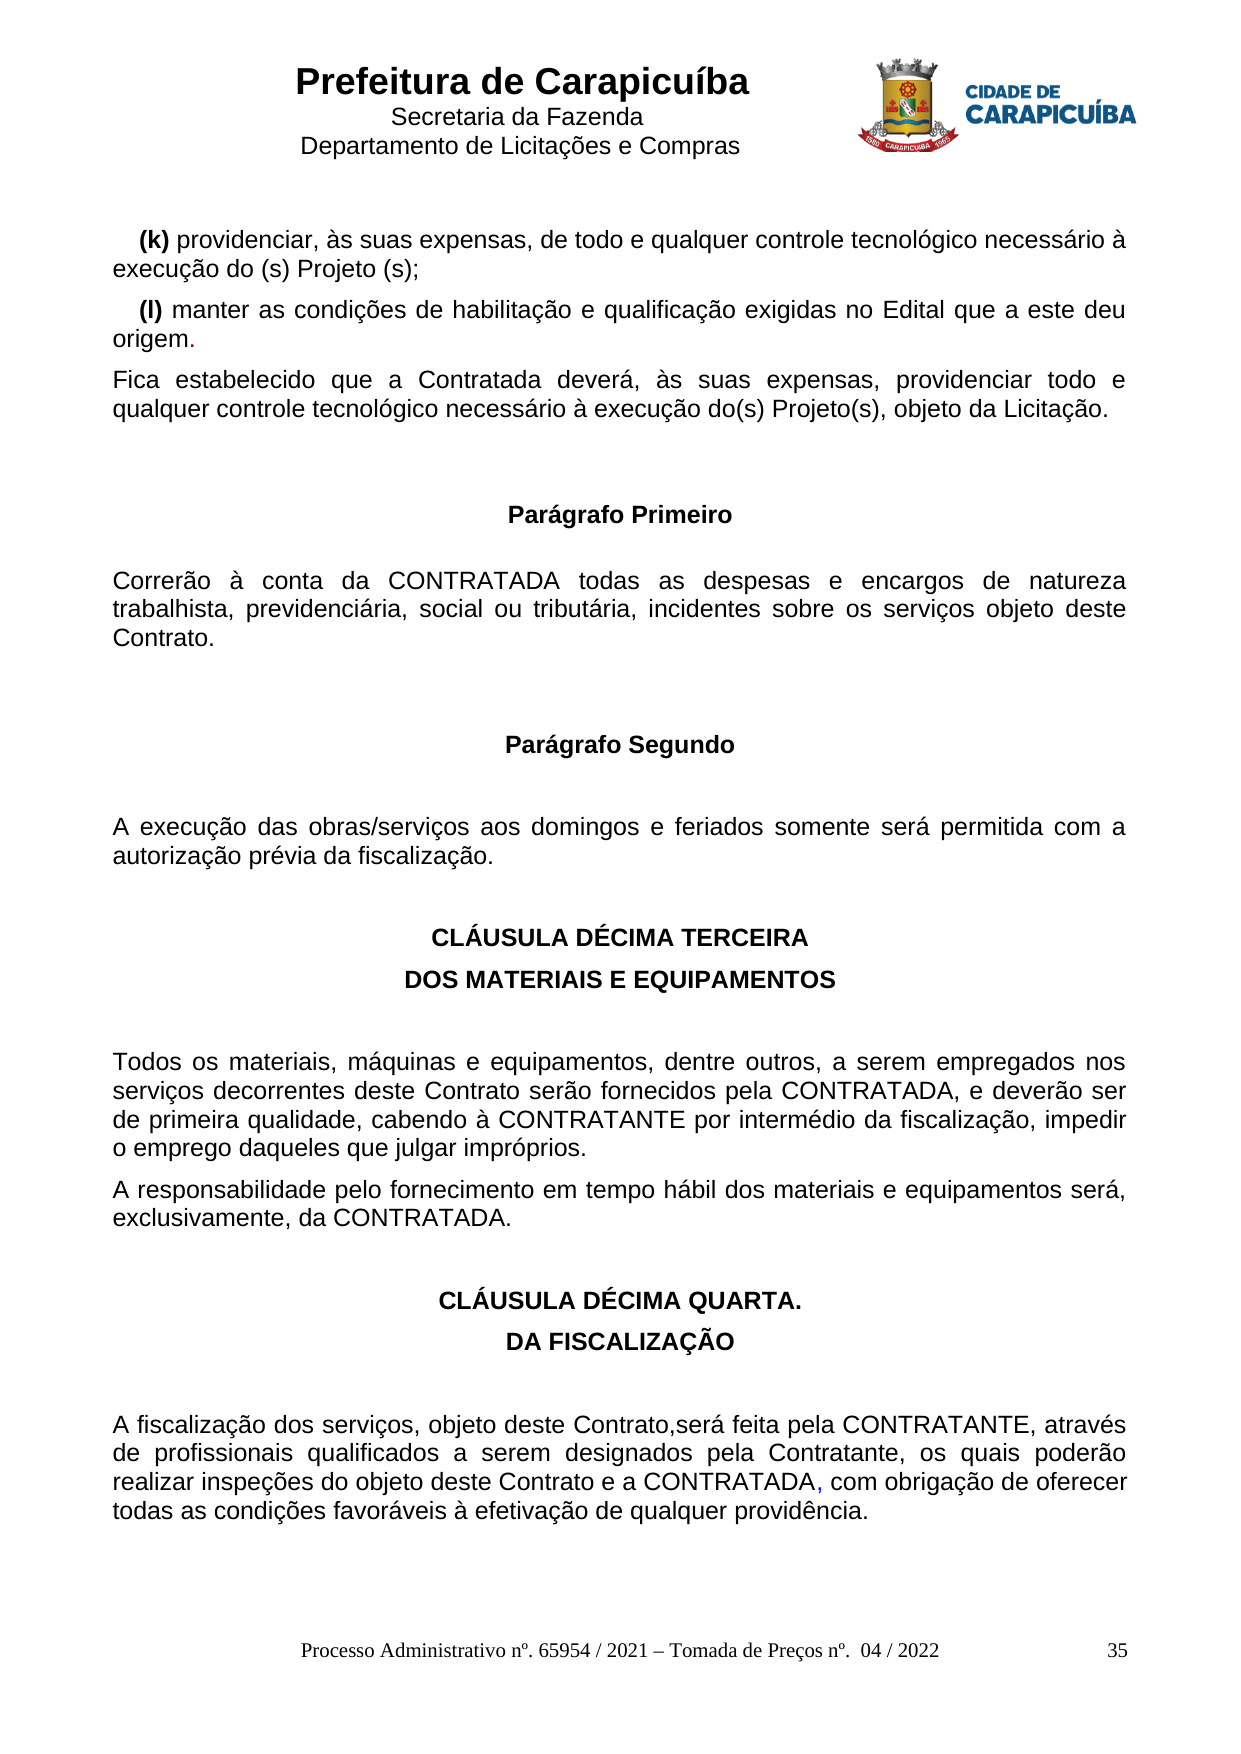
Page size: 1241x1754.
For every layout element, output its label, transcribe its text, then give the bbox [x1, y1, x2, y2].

picture [857, 57, 1139, 152]
text Fica estabelecido que a Contratada deverá, às suas expensas, providenciar todo e qualquer controle tecnológico necessário à execução do(s) Projeto(s), objeto da Licitação. [112, 365, 1128, 422]
text CLÁUSULA DÉCIMA TERCEIRA [112, 923, 1128, 952]
text Todos os materiais, máquinas e equipamentos, dentre outros, a serem empregados nos serviços decorrentes deste Contrato serão fornecidos pela CONTRATADA, e deverão ser de primeira qualidade, cabendo à CONTRATANTE por intermédio da fiscalização, impedir o emprego daqueles que julgar impróprios. [112, 1047, 1128, 1162]
text A execução das obras/serviços aos domingos e feriados somente será permitida com a autorização prévia da fiscalização. [112, 812, 1128, 870]
text A responsabilidade pelo fornecimento em tempo hábil dos materiais e equipamentos será, exclusivamente, da CONTRATADA. [112, 1175, 1128, 1232]
text CLÁUSULA DÉCIMA QUARTA. [112, 1286, 1128, 1315]
text DOS MATERIAIS E EQUIPAMENTOS [112, 965, 1128, 993]
subtitle Parágrafo Primeiro [112, 500, 1128, 529]
text (k) providenciar, às suas expensas, de todo e qualquer controle tecnológico necessário à execução do (s) Projeto (s); [112, 225, 1128, 282]
subtitle Parágrafo Segundo [112, 730, 1128, 758]
text Correrão à conta da CONTRATADA todas as despesas e encargos de natureza trabalhista, previdenciária, social ou tributária, incidentes sobre os serviços objeto deste Contrato. [112, 566, 1128, 652]
text DA FISCALIZAÇÃO [112, 1327, 1128, 1356]
text A fiscalização dos serviços, objeto deste Contrato,será feita pela CONTRATANTE, através de profissionais qualificados a serem designados pela Contratante, os quais poderão realizar inspeções do objeto deste Contrato e a CONTRATADA, com obrigação de oferecer todas as condições favoráveis à efetivação de qualquer providência. [112, 1410, 1128, 1525]
text (l) manter as condições de habilitação e qualificação exigidas no Edital que a este deu origem. [112, 295, 1128, 352]
